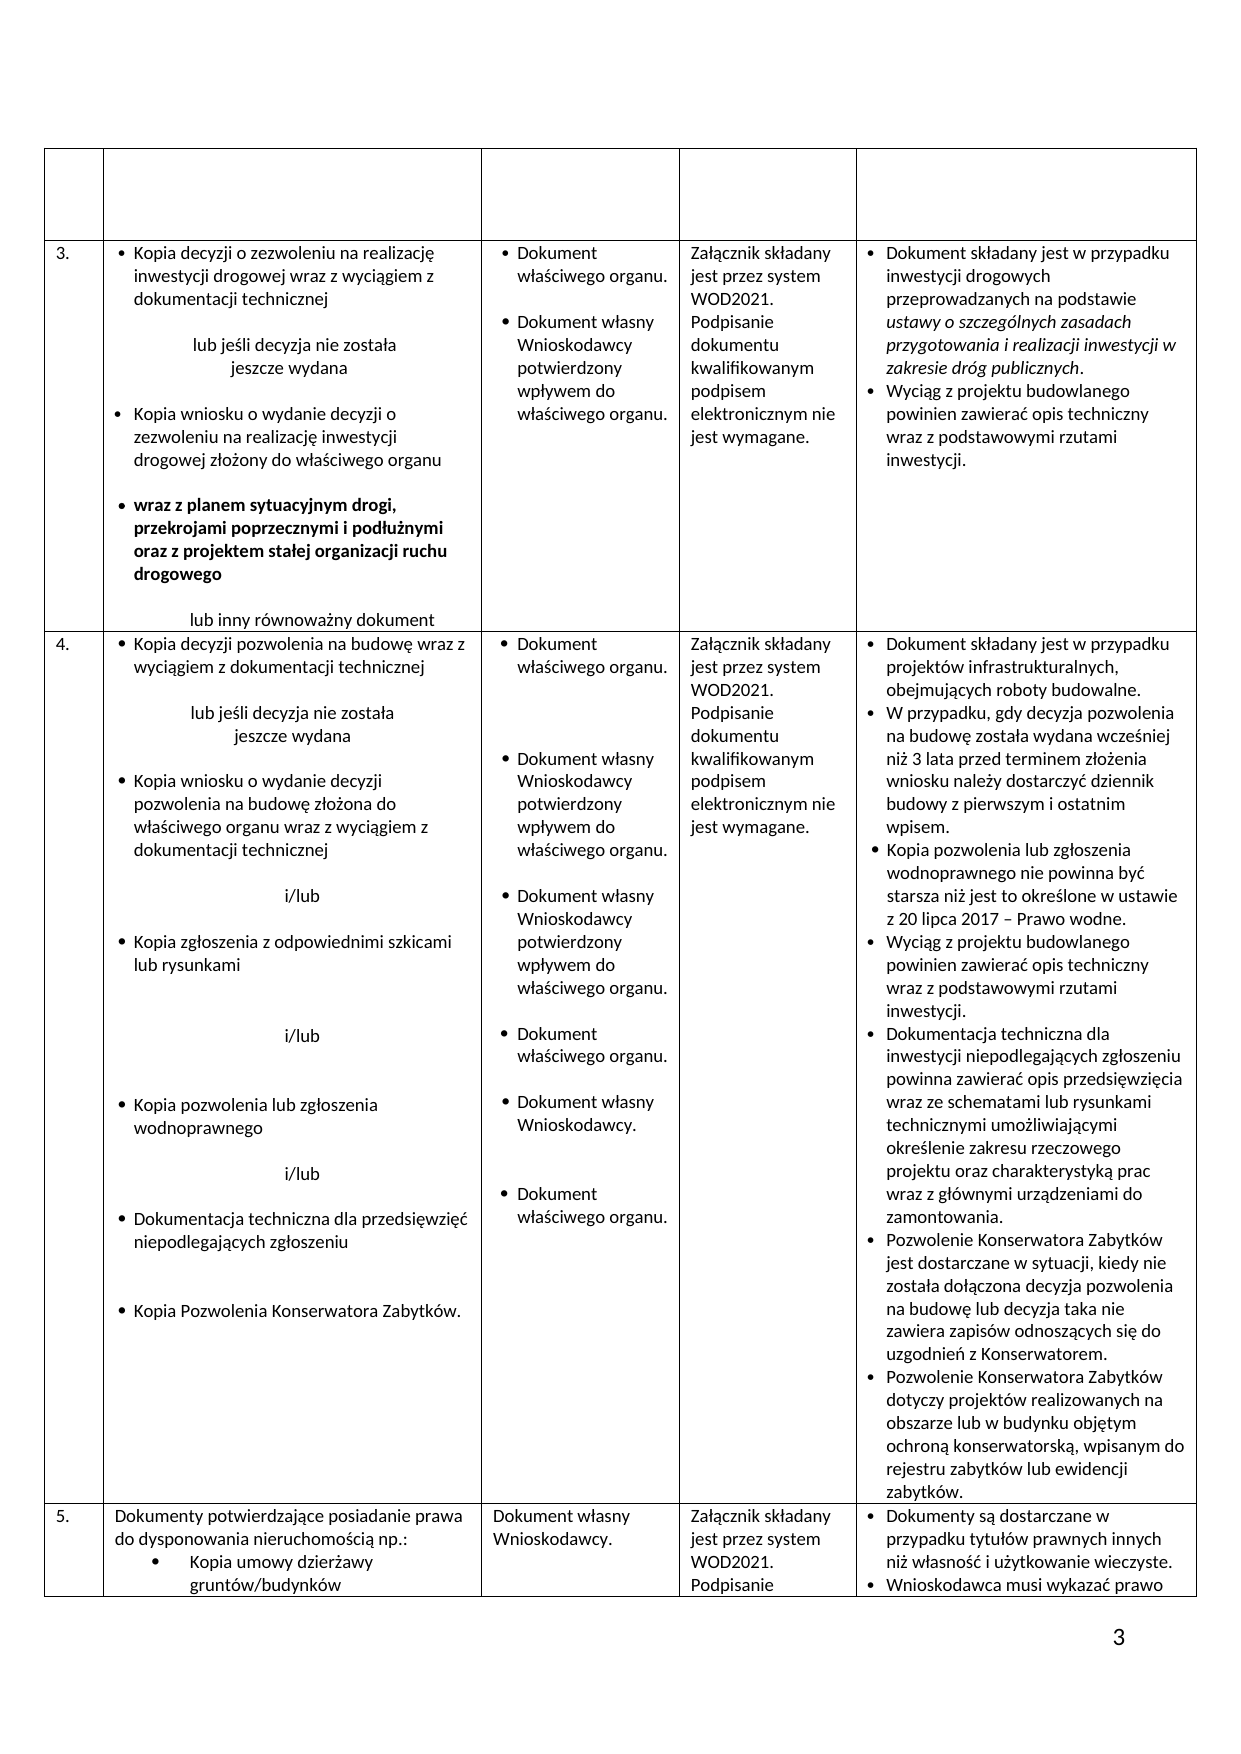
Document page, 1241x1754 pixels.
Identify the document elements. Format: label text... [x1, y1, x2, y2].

table_cell Dokument właściwego organu. Dokument własny Wnioskodawcy potwierdzony wpływem do właściwego organu. [482, 241, 679, 631]
table_cell Kopia decyzji o zezwoleniu na realizację inwestycji drogowej wraz z wyciągiem z dokumentacji technicznej lub jeśli decyzja nie została jeszcze wydana Kopia wniosku o wydanie decyzji o zezwoleniu na realizację inwestycji drogowej złożony do właściwego organu wraz z planem sytuacyjnym drogi, przekrojami poprzecznymi i podłużnymi oraz z projektem stałej organizacji ruchu drogowego lub inny równoważny dokument [104, 241, 481, 631]
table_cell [104, 149, 481, 240]
table_cell Załącznik składany jest przez system WOD2021. Podpisanie dokumentu kwalifikowanym podpisem elektronicznym nie jest wymagane. [680, 241, 856, 631]
table_cell 2. [45, 149, 103, 240]
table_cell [857, 1504, 1196, 1596]
table_cell Kopia decyzji pozwolenia na budowę wraz z wyciągiem z dokumentacji technicznej lub jeśli decyzja nie została jeszcze wydana Kopia wniosku o wydanie decyzji pozwolenia na budowę złożona do właściwego organu wraz z wyciągiem z dokumentacji technicznej i/lub Kopia zgłoszenia z odpowiednimi szkicami lub rysunkami i/lub Kopia pozwolenia lub zgłoszenia wodnoprawnego i/lub Dokumentacja techniczna dla przedsięwzięć niepodlegających zgłoszeniu Kopia Pozwolenia Konserwatora Zabytków. [104, 632, 481, 1503]
table_cell Załącznik składany jest przez system WOD2021. Podpisanie dokumentu kwalifikowanym podpisem elektronicznym nie jest wymagane. [680, 632, 856, 1503]
table_cell 3. [45, 241, 103, 631]
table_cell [680, 1504, 856, 1596]
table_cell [482, 1504, 679, 1596]
table_cell 5. [45, 1504, 103, 1596]
table_cell 4. [45, 632, 103, 1503]
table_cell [482, 149, 679, 240]
table_cell Dokument właściwego organu. Dokument własny Wnioskodawcy potwierdzony wpływem do właściwego organu. Dokument własny Wnioskodawcy potwierdzony wpływem do właściwego organu. Dokument właściwego organu. Dokument własny Wnioskodawcy. Dokument właściwego organu. [482, 632, 679, 1503]
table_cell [104, 1504, 481, 1596]
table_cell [680, 149, 856, 240]
table_cell Dokument składany jest w przypadku projektów infrastrukturalnych, obejmujących roboty budowalne. W przypadku, gdy decyzja pozwolenia na budowę została wydana wcześniej niż 3 lata przed terminem złożenia wniosku należy dostarczyć dziennik budowy z pierwszym i ostatnim wpisem. Kopia pozwolenia lub zgłoszenia wodnoprawnego nie powinna być starsza niż jest to określone w ustawie z 20 lipca 2017 – Prawo wodne. Wyciąg z projektu budowlanego powinien zawierać opis techniczny wraz z podstawowymi rzutami inwestycji. Dokumentacja techniczna dla inwestycji niepodlegających zgłoszeniu powinna zawierać opis przedsięwzięcia wraz ze schematami lub rysunkami technicznymi umożliwiającymi określenie zakresu rzeczowego projektu oraz charakterystyką prac wraz z głównymi urządzeniami do zamontowania. Pozwolenie Konserwatora Zabytków jest dostarczane w sytuacji, kiedy nie została dołączona decyzja pozwolenia na budowę lub decyzja taka nie zawiera zapisów odnoszących się do uzgodnień z Konserwatorem. Pozwolenie Konserwatora Zabytków dotyczy projektów realizowanych na obszarze lub w budynku objętym ochroną konserwatorską, wpisanym do rejestru zabytków lub ewidencji zabytków. [857, 632, 1196, 1503]
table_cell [857, 149, 1196, 240]
table_cell Dokument składany jest w przypadku inwestycji drogowych przeprowadzanych na podstawie ustawy o szczególnych zasadach przygotowania i realizacji inwestycji w zakresie dróg publicznych. Wyciąg z projektu budowlanego powinien zawierać opis techniczny wraz z podstawowymi rzutami inwestycji. [857, 241, 1196, 631]
